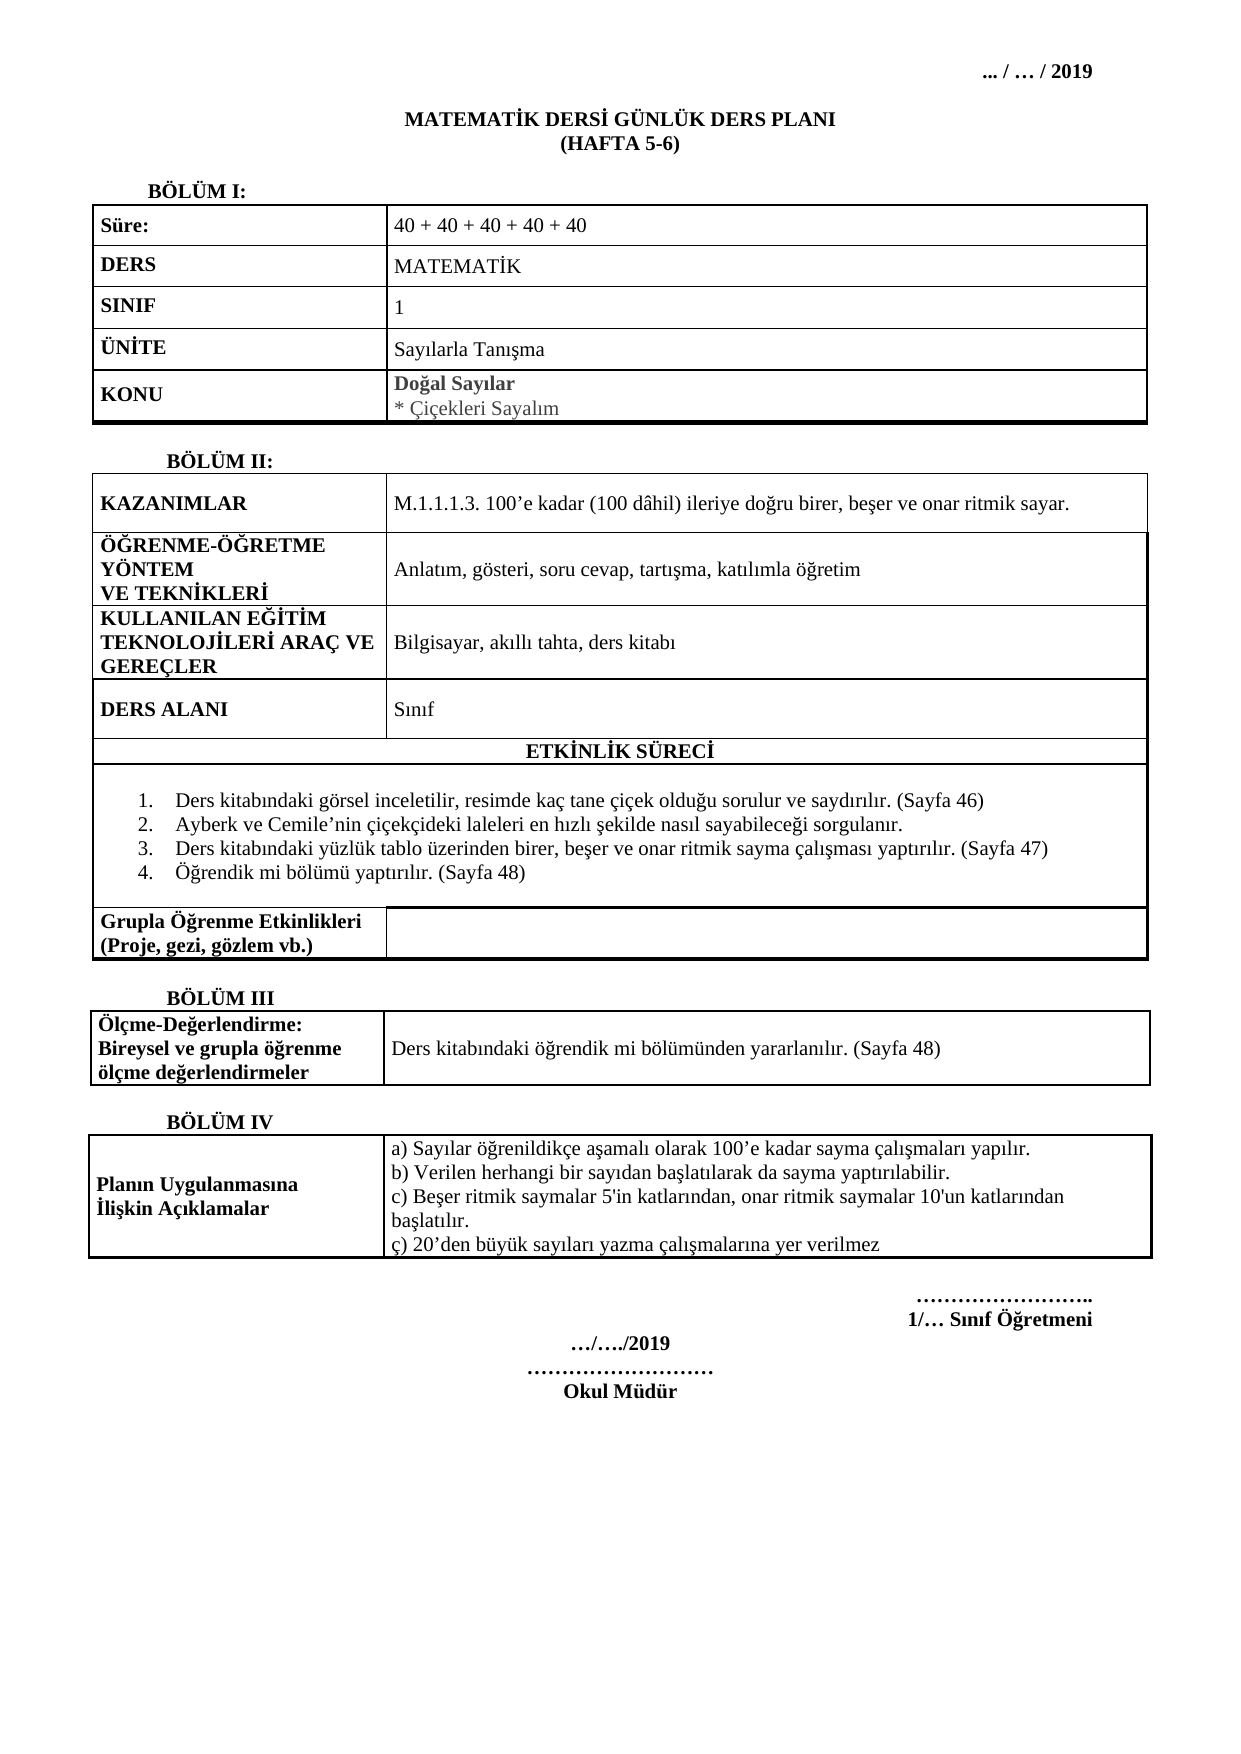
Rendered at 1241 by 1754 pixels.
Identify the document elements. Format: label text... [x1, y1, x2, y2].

text 1/… Sınıf Öğretmeni [148, 1307, 1092, 1331]
text ... / … / 2019 [148, 59, 1092, 83]
table_header Planın Uygulanmasına İlişkin Açıklamalar [90, 1136, 383, 1256]
table_cell Grupla Öğrenme Etkinlikleri (Proje, gezi, gözlem vb.) [94, 908, 386, 957]
text …/…./2019 [148, 1331, 1092, 1355]
table_header Süre: [94, 206, 386, 245]
text BÖLÜM II: [148, 449, 1092, 473]
table_cell Sınıf [387, 680, 1146, 738]
text MATEMATİK DERSİ GÜNLÜK DERS PLANI [148, 107, 1092, 131]
table_cell MATEMATİK [388, 246, 1146, 286]
table_cell Anlatım, gösteri, soru cevap, tartışma, katılımla öğretim [387, 533, 1146, 605]
table_header KAZANIMLAR [93, 474, 386, 532]
table_cell KONU [94, 371, 386, 420]
table_header Ölçme-Değerlendirme: Bireysel ve grupla öğrenme ölçme değerlendirmeler [92, 1012, 383, 1084]
table_cell DERS ALANI [94, 680, 386, 738]
table_cell ETKİNLİK SÜRECİ [94, 739, 1146, 763]
table_cell ÜNİTE [94, 329, 386, 369]
table_cell ÖĞRENME-ÖĞRETME YÖNTEM VE TEKNİKLERİ [93, 533, 386, 605]
table_cell KULLANILAN EĞİTİM TEKNOLOJİLERİ ARAÇ VE GEREÇLER [93, 606, 386, 678]
subtitle BÖLÜM IV [148, 1110, 1092, 1134]
text ……………………… [148, 1355, 1092, 1379]
table_header a) Sayılar öğrenildikçe aşamalı olarak 100’e kadar sayma çalışmaları yapılır. b) Verilen herhangi bir sayıdan başlatılarak da sayma yaptırılabilir. c) Beşer ritmik saymalar 5'in katlarından, onar ritmik saymalar 10'un katlarından başlatılır. ç) 20’den büyük sayıları yazma çalışmalarına yer verilmez [385, 1136, 1150, 1256]
table_cell SINIF [94, 287, 386, 327]
table_cell Ders kitabındaki görsel inceletilir, resimde kaç tane çiçek olduğu sorulur ve saydırılır. (Sayfa 46) Ayberk ve Cemile’nin çiçekçideki laleleri en hızlı şekilde nasıl sayabileceği sorgulanır. Ders kitabındaki yüzlük tablo üzerinden birer, beşer ve onar ritmik sayma çalışması yaptırılır. (Sayfa 47) Öğrendik mi bölümü yaptırılır. (Sayfa 48) [94, 765, 1146, 906]
text BÖLÜM I: [148, 179, 1092, 203]
table_cell Doğal Sayılar * Çiçekleri Sayalım [388, 371, 1146, 420]
table_header 40 + 40 + 40 + 40 + 40 [388, 206, 1146, 245]
table_cell 1 [388, 287, 1146, 327]
text Okul Müdür [148, 1379, 1092, 1403]
text (HAFTA 5-6) [148, 131, 1092, 155]
table_cell Sayılarla Tanışma [388, 329, 1146, 369]
text …………………….. [148, 1259, 1092, 1307]
table_cell Bilgisayar, akıllı tahta, ders kitabı [387, 606, 1146, 678]
table_header Ders kitabındaki öğrendik mi bölümünden yararlanılır. (Sayfa 48) [385, 1012, 1149, 1084]
table_cell DERS [94, 246, 386, 286]
table_header M.1.1.1.3. 100’e kadar (100 dâhil) ileriye doğru birer, beşer ve onar ritmik sayar. [387, 474, 1147, 532]
subtitle BÖLÜM III [148, 985, 1092, 1009]
table_cell [387, 909, 1146, 957]
